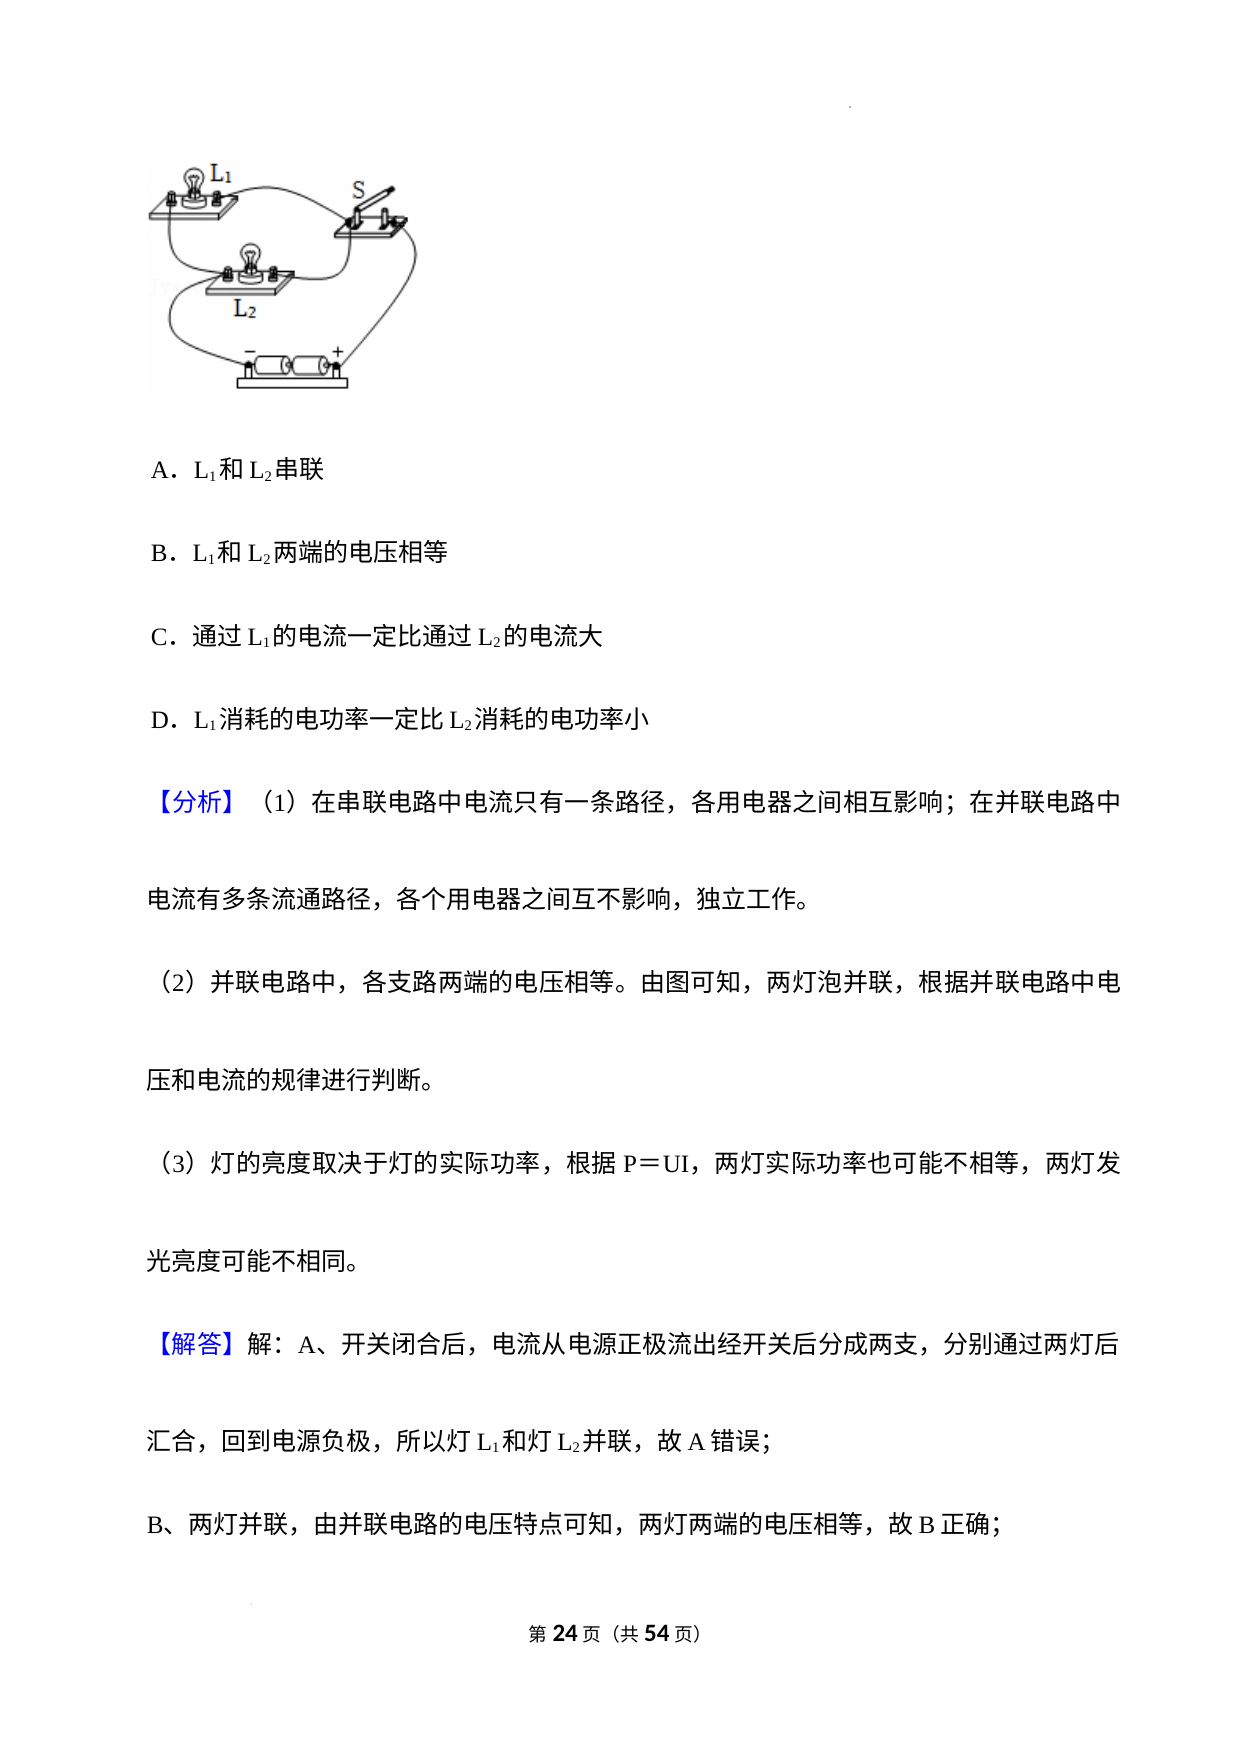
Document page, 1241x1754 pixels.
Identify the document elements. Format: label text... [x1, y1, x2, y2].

text D．L1消耗的电功率一定比L2消耗的电功率小 [118, 685, 1122, 750]
text A．L1和L2串联 [118, 435, 1122, 500]
text （3）灯的亮度取决于灯的实际功率，根据P＝UI，两灯实际功率也可能不相等，两灯发光亮度可能不相同。 [147, 1129, 1122, 1292]
text 【分析】（1）在串联电路中电流只有一条路径，各用电器之间相互影响；在并联电路中电流有多条流通路径，各个用电器之间互不影响，独立工作。 [147, 768, 1122, 930]
text 【解答】解：A、开关闭合后，电流从电源正极流出经开关后分成两支，分别通过两灯后汇合，回到电源负极，所以灯L1和灯L2并联，故A错误； [147, 1310, 1122, 1472]
picture [146, 161, 419, 392]
text C．通过L1的电流一定比通过L2的电流大 [118, 602, 1122, 667]
text （2）并联电路中，各支路两端的电压相等。由图可知，两灯泡并联，根据并联电路中电压和电流的规律进行判断。 [147, 948, 1122, 1111]
text B．L1和L2两端的电压相等 [118, 518, 1122, 583]
text B、两灯并联，由并联电路的电压特点可知，两灯两端的电压相等，故B正确； [147, 1490, 1122, 1555]
